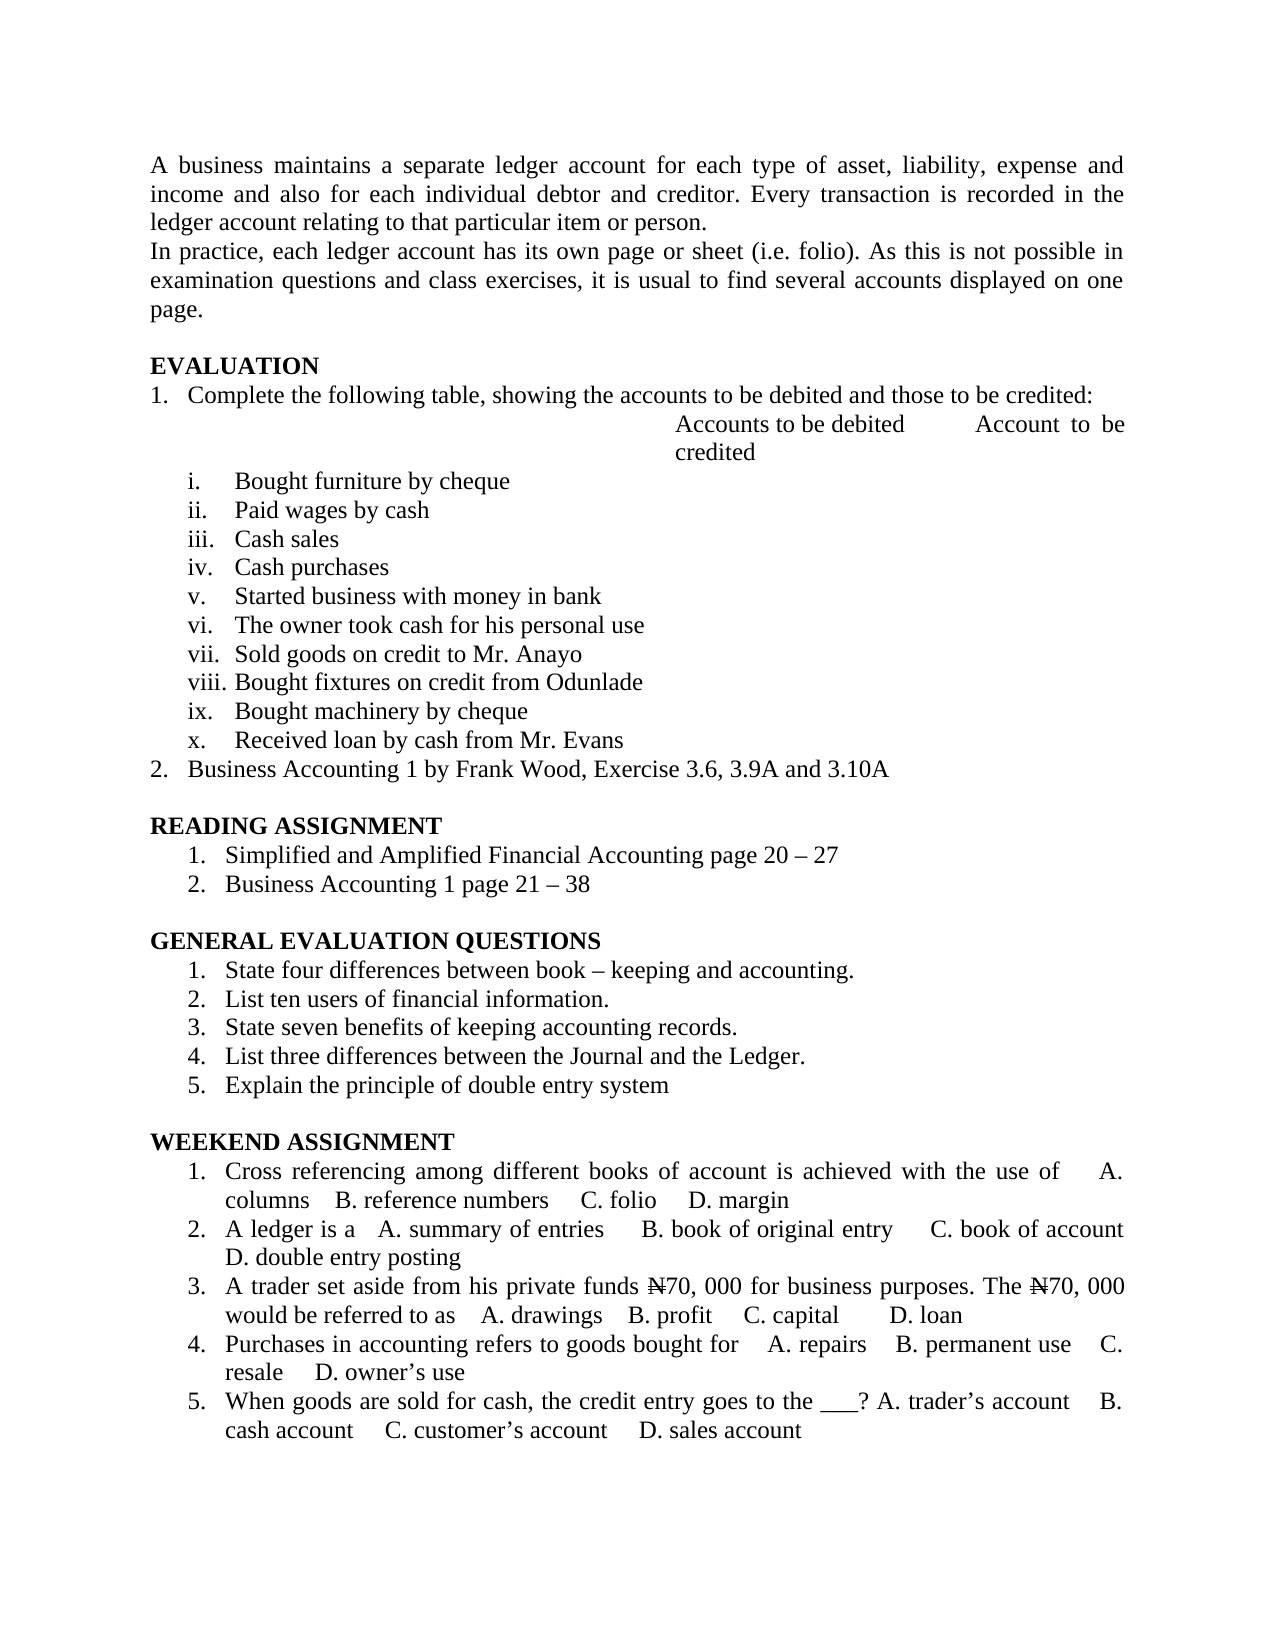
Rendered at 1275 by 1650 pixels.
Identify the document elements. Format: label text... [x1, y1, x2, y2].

list Cross referencing among different books of account is achieved with the use of A. columns B. reference numbers C. folio D. margin [187, 1156, 1125, 1214]
list State four differences between book – keeping and accounting. [187, 955, 1125, 984]
list Complete the following table, showing the accounts to be debited and those to be credited: [150, 380, 1125, 409]
text In practice, each ledger account has its own page or sheet (i.e. folio). As this is not possible in examination questions and class exercises, it is usual to find several accounts displayed on one page. [150, 236, 1125, 322]
list Bought machinery by cheque [187, 696, 1125, 725]
list Bought furniture by cheque [187, 466, 1125, 495]
list Started business with money in bank [187, 581, 1125, 610]
list Purchases in accounting refers to goods bought for A. repairs B. permanent use C. resale D. owner’s use [187, 1329, 1125, 1386]
list List three differences between the Journal and the Ledger. [187, 1041, 1125, 1070]
list Accounts to be debited Account to be credited [675, 409, 1125, 466]
list The owner took cash for his personal use [187, 610, 1125, 639]
list A trader set aside from his private funds N70, 000 for business purposes. The N70, 000 would be referred to as A. drawings B. profit C. capital D. loan [187, 1271, 1125, 1329]
list List ten users of financial information. [187, 984, 1125, 1012]
list Received loan by cash from Mr. Evans [187, 725, 1125, 754]
text READING ASSIGNMENT [150, 811, 1125, 840]
list A ledger is a A. summary of entries B. book of original entry C. book of account D. double entry posting [187, 1214, 1125, 1271]
text EVALUATION [150, 351, 1125, 380]
text A business maintains a separate ledger account for each type of asset, liability, expense and income and also for each individual debtor and creditor. Every transaction is recorded in the ledger account relating to that particular item or person. [150, 150, 1125, 236]
list Cash purchases [187, 552, 1125, 581]
text GENERAL EVALUATION QUESTIONS [150, 926, 1125, 955]
list Sold goods on credit to Mr. Anayo [187, 639, 1125, 667]
list Bought fixtures on credit from Odunlade [187, 667, 1125, 696]
list Business Accounting 1 by Frank Wood, Exercise 3.6, 3.9A and 3.10A [150, 754, 1125, 782]
list State seven benefits of keeping accounting records. [187, 1012, 1125, 1041]
text WEEKEND ASSIGNMENT [150, 1127, 1125, 1156]
list Business Accounting 1 page 21 – 38 [187, 869, 1125, 897]
list Simplified and Amplified Financial Accounting page 20 – 27 [187, 840, 1125, 869]
list Explain the principle of double entry system [187, 1070, 1125, 1099]
list Cash sales [187, 524, 1125, 552]
list When goods are sold for cash, the credit entry goes to the ___? A. trader’s account B. cash account C. customer’s account D. sales account [187, 1386, 1125, 1444]
list Paid wages by cash [187, 495, 1125, 524]
